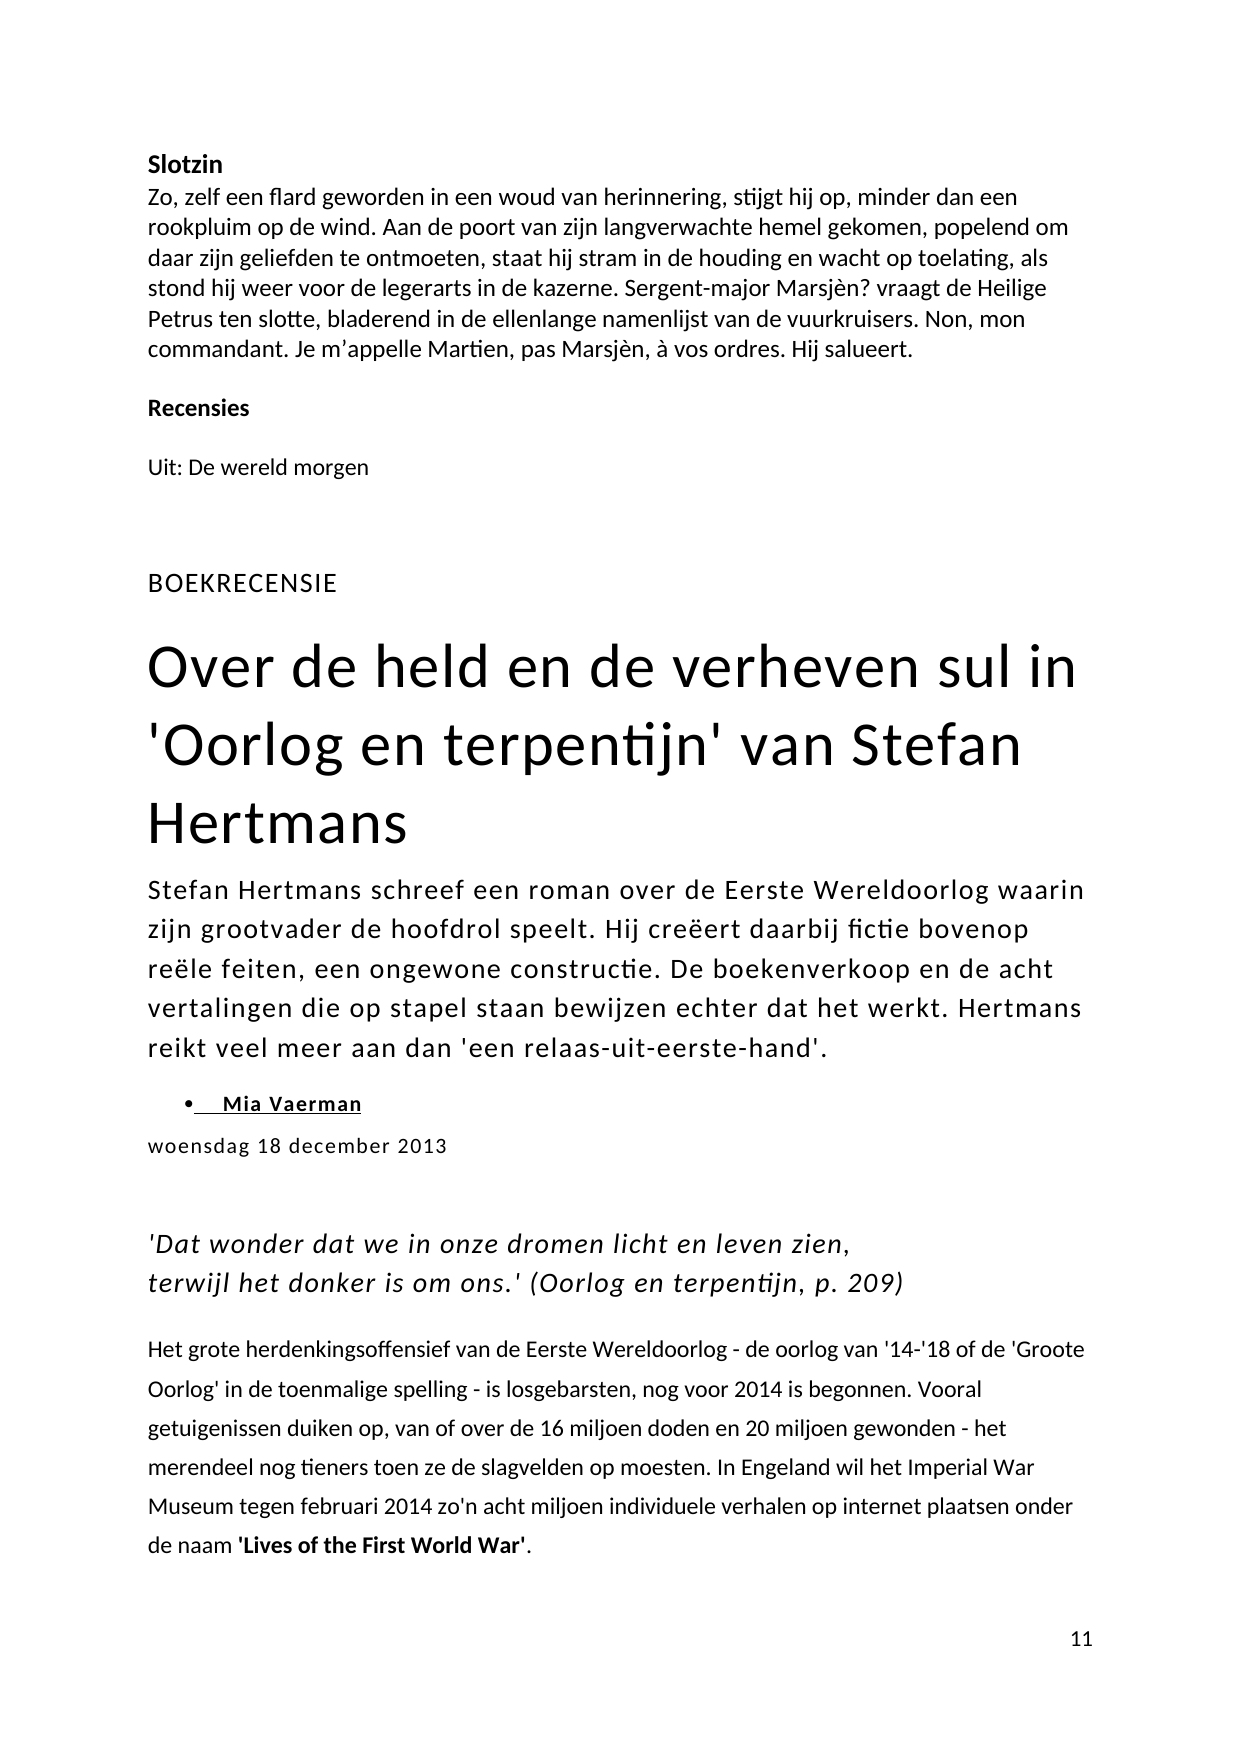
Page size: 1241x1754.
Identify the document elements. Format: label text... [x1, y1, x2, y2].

text Recensies [148, 389, 1093, 422]
text Stefan Hertmans schreef een roman over de Eerste Wereldoorlog waarin zijn grootvader de hoofdrol speelt. Hij creëert daarbij fictie bovenop reële feiten, een ongewone constructie. De boekenverkoop en de acht vertalingen die op stapel staan bewijzen echter dat het werkt. Hertmans reikt veel meer aan dan 'een relaas-uit-eerste-hand'. [148, 872, 1093, 1064]
text BOEKRECENSIE [148, 565, 1093, 599]
text Slotzin [148, 148, 1093, 181]
text 'Dat wonder dat we in onze dromen licht en leven zien, terwijl het donker is om ons.' (Oorlog en terpentijn, p. 209) [148, 1222, 1093, 1300]
text Zo, zelf een flard geworden in een woud van herinnering, stijgt hij op, minder dan een rookpluim op de wind. Aan de poort van zijn langverwachte hemel gekomen, popelend om daar zijn geliefden te ontmoeten, staat hij stram in de houding en wacht op toelating, als stond hij weer voor de legerarts in de kazerne. Sergent-major Marsjèn? vraagt de Heilige Petrus ten slotte, bladerend in de ellenlange namenlijst van de vuurkruisers. Non, mon commandant. Je m’appelle Martien, pas Marsjèn, à vos ordres. Hij salueert. [148, 181, 1093, 364]
text woensdag 18 december 2013 [148, 1132, 1093, 1159]
text Het grote herdenkingsoffensief van de Eerste Wereldoorlog - de oorlog van '14-'18 of de 'Groote Oorlog' in de toenmalige spelling - is losgebarsten, nog voor 2014 is begonnen. Vooral getuigenissen duiken op, van of over de 16 miljoen doden en 20 miljoen gewonden - het merendeel nog tieners toen ze de slagvelden op moesten. In Engeland wil het Imperial War Museum tegen februari 2014 zo'n acht miljoen individuele verhalen op internet plaatsen onder de naam 'Lives of the First World War'. [148, 1325, 1093, 1559]
subtitle Over de held en de verheven sul in 'Oorlog en terpentijn' van Stefan Hertmans [148, 625, 1093, 859]
list Mia Vaerman [185, 1090, 1093, 1117]
text Uit: De wereld morgen [148, 447, 1093, 481]
